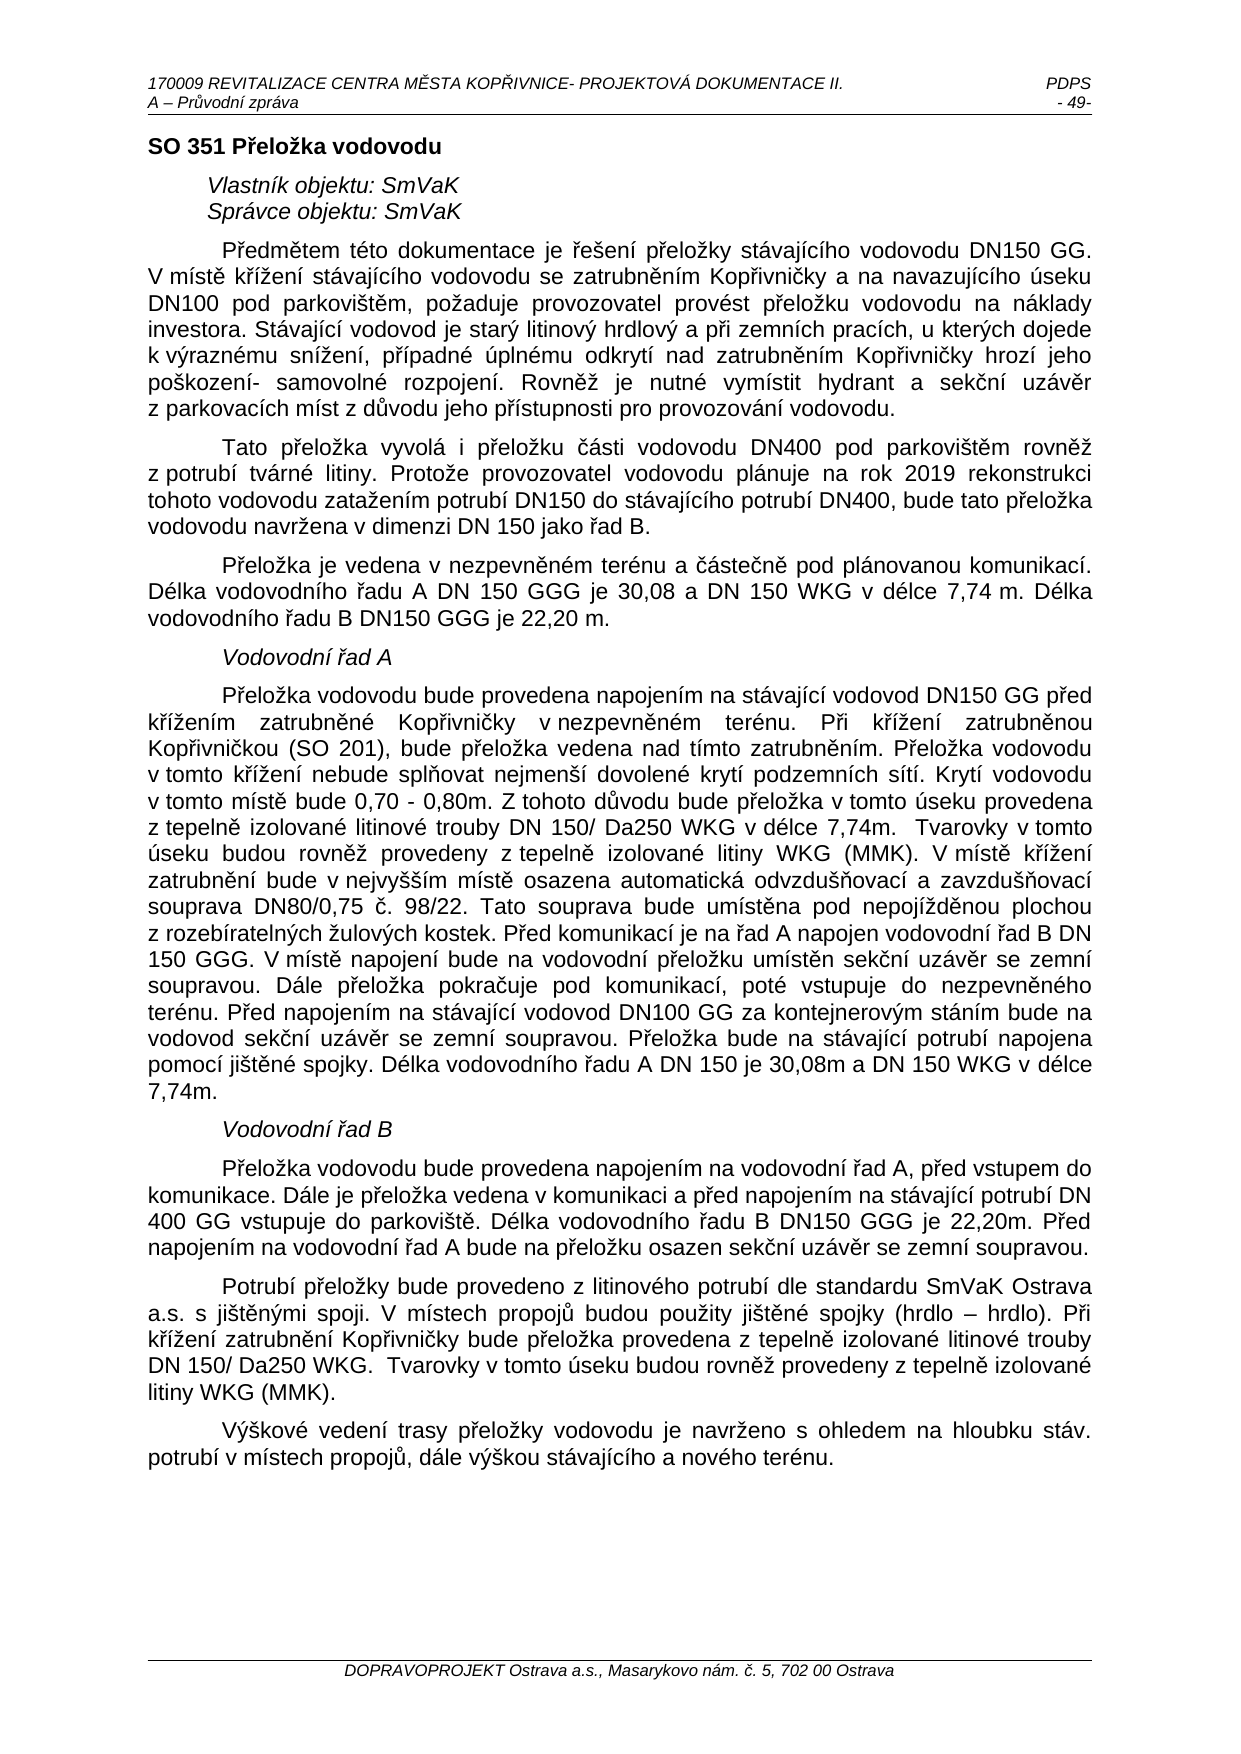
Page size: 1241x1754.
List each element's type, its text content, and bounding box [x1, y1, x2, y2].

text Výškové vedení trasy přeložky vodovodu je navrženo s ohledem na hloubku stáv. potrubí v místech propojů, dále výškou stávajícího a nového terénu. [148, 1417, 1092, 1470]
text Vodovodní řad A [148, 643, 1092, 670]
text Tato přeložka vyvolá i přeložku části vodovodu DN400 pod parkovištěm rovněž z potrubí tvárné litiny. Protože provozovatel vodovodu plánuje na rok 2019 rekonstrukci tohoto vodovodu zatažením potrubí DN150 do stávajícího potrubí DN400, bude tato přeložka vodovodu navržena v dimenzi DN 150 jako řad B. [148, 434, 1092, 539]
text Správce objektu: SmVaK [148, 198, 1092, 224]
text Potrubí přeložky bude provedeno z litinového potrubí dle standardu SmVaK Ostrava a.s. s jištěnými spoji. V místech propojů budou použity jištěné spojky (hrdlo – hrdlo). Při křížení zatrubnění Kopřivničky bude přeložka provedena z tepelně izolované litinové trouby DN 150/ Da250 WKG. Tvarovky v tomto úseku budou rovněž provedeny z tepelně izolované litiny WKG (MMK). [148, 1273, 1092, 1405]
text Vodovodní řad B [148, 1116, 1092, 1143]
text SO 351 Přeložka vodovodu [148, 133, 1092, 159]
text Předmětem této dokumentace je řešení přeložky stávajícího vodovodu DN150 GG. V místě křížení stávajícího vodovodu se zatrubněním Kopřivničky a na navazujícího úseku DN100 pod parkovištěm, požaduje provozovatel provést přeložku vodovodu na náklady investora. Stávající vodovod je starý litinový hrdlový a při zemních pracích, u kterých dojede k výraznému snížení, případné úplnému odkrytí nad zatrubněním Kopřivničky hrozí jeho poškození- samovolné rozpojení. Rovněž je nutné vymístit hydrant a sekční uzávěr z parkovacích míst z důvodu jeho přístupnosti pro provozování vodovodu. [148, 237, 1092, 421]
text Přeložka vodovodu bude provedena napojením na vodovodní řad A, před vstupem do komunikace. Dále je přeložka vedena v komunikaci a před napojením na stávající potrubí DN 400 GG vstupuje do parkoviště. Délka vodovodního řadu B DN150 GGG je 22,20m. Před napojením na vodovodní řad A bude na přeložku osazen sekční uzávěr se zemní soupravou. [148, 1155, 1092, 1261]
text Přeložka je vedena v nezpevněném terénu a částečně pod plánovanou komunikací. Délka vodovodního řadu A DN 150 GGG je 30,08 a DN 150 WKG v délce 7,74 m. Délka vodovodního řadu B DN150 GGG je 22,20 m. [148, 552, 1092, 631]
text Vlastník objektu: SmVaK [148, 172, 1092, 198]
text Přeložka vodovodu bude provedena napojením na stávající vodovod DN150 GG před křížením zatrubněné Kopřivničky v nezpevněném terénu. Při křížení zatrubněnou Kopřivničkou (SO 201), bude přeložka vedena nad tímto zatrubněním. Přeložka vodovodu v tomto křížení nebude splňovat nejmenší dovolené krytí podzemních sítí. Krytí vodovodu v tomto místě bude 0,70 - 0,80m. Z tohoto důvodu bude přeložka v tomto úseku provedena z tepelně izolované litinové trouby DN 150/ Da250 WKG v délce 7,74m. Tvarovky v tomto úseku budou rovněž provedeny z tepelně izolované litiny WKG (MMK). V místě křížení zatrubnění bude v nejvyšším místě osazena automatická odvzdušňovací a zavzdušňovací souprava DN80/0,75 č. 98/22. Tato souprava bude umístěna pod nepojížděnou plochou z rozebíratelných žulových kostek. Před komunikací je na řad A napojen vodovodní řad B DN 150 GGG. V místě napojení bude na vodovodní přeložku umístěn sekční uzávěr se zemní soupravou. Dále přeložka pokračuje pod komunikací, poté vstupuje do nezpevněného terénu. Před napojením na stávající vodovod DN100 GG za kontejnerovým stáním bude na vodovod sekční uzávěr se zemní soupravou. Přeložka bude na stávající potrubí napojena pomocí jištěné spojky. Délka vodovodního řadu A DN 150 je 30,08m a DN 150 WKG v délce 7,74m. [148, 682, 1092, 1104]
